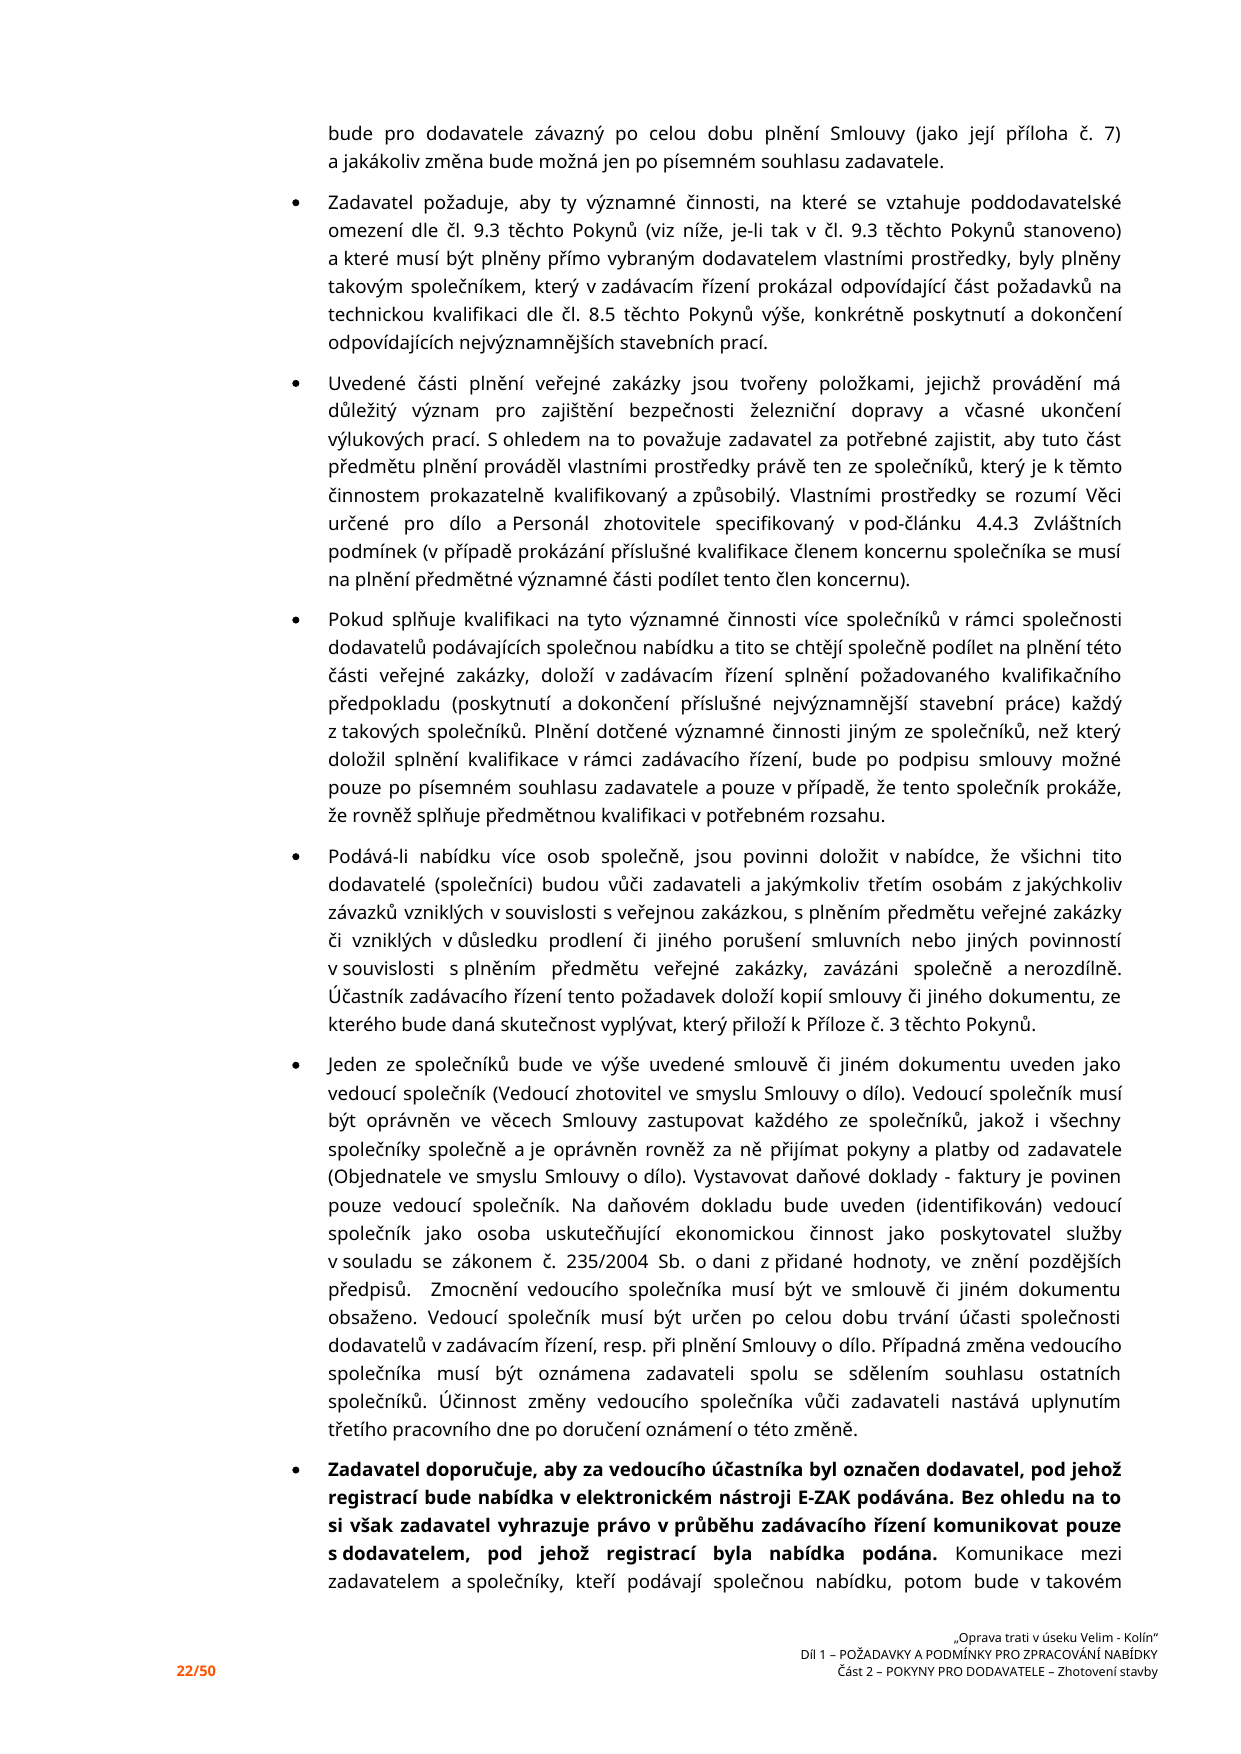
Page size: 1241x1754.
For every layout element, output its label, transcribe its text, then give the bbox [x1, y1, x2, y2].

text Jeden ze společníků bude ve výše uvedené smlouvě či jiném dokumentu uveden jako vedoucí společník (Vedoucí zhotovitel ve smyslu Smlouvy o dílo). Vedoucí společník musí být oprávněn ve věcech Smlouvy zastupovat každého ze společníků, jakož i všechny společníky společně a je oprávněn rovněž za ně přijímat pokyny a platby od zadavatele (Objednatele ve smyslu Smlouvy o dílo). Vystavovat daňové doklady - faktury je povinen pouze vedoucí společník. Na daňovém dokladu bude uveden (identifikován) vedoucí společník jako osoba uskutečňující ekonomickou činnost jako poskytovatel služby v souladu se zákonem č. 235/2004 Sb. o dani z přidané hodnoty, ve znění pozdějších předpisů. Zmocnění vedoucího společníka musí být ve smlouvě či jiném dokumentu obsaženo. Vedoucí společník musí být určen po celou dobu trvání účasti společnosti dodavatelů v zadávacím řízení, resp. při plnění Smlouvy o dílo. Případná změna vedoucího společníka musí být oznámena zadavateli spolu se sdělením souhlasu ostatních společníků. Účinnost změny vedoucího společníka vůči zadavateli nastává uplynutím třetího pracovního dne po doručení oznámení o této změně. [292, 1052, 1122, 1442]
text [292, 1457, 1122, 1594]
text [292, 121, 1122, 174]
text Podává-li nabídku více osob společně, jsou povinni doložit v nabídce, že všichni tito dodavatelé (společníci) budou vůči zadavateli a jakýmkoliv třetím osobám z jakýchkoliv závazků vzniklých v souvislosti s veřejnou zakázkou, s plněním předmětu veřejné zakázky či vzniklých v důsledku prodlení či jiného porušení smluvních nebo jiných povinností v souvislosti s plněním předmětu veřejné zakázky, zavázáni společně a nerozdílně. Účastník zadávacího řízení tento požadavek doloží kopií smlouvy či jiného dokumentu, ze kterého bude daná skutečnost vyplývat, který přiloží k Příloze č. 3 těchto Pokynů. [292, 843, 1122, 1037]
text Uvedené části plnění veřejné zakázky jsou tvořeny položkami, jejichž provádění má důležitý význam pro zajištění bezpečnosti železniční dopravy a včasné ukončení výlukových prací. S ohledem na to považuje zadavatel za potřebné zajistit, aby tuto část předmětu plnění prováděl vlastními prostředky právě ten ze společníků, který je k těmto činnostem prokazatelně kvalifikovaný a způsobilý. Vlastními prostředky se rozumí Věci určené pro dílo a Personál zhotovitele specifikovaný v pod-článku 4.4.3 Zvláštních podmínek (v případě prokázání příslušné kvalifikace členem koncernu společníka se musí na plnění předmětné významné části podílet tento člen koncernu). [292, 370, 1122, 591]
text Zadavatel požaduje, aby ty významné činnosti, na které se vztahuje poddodavatelské omezení dle čl. 9.3 těchto Pokynů (viz níže, je-li tak v čl. 9.3 těchto Pokynů stanoveno) a které musí být plněny přímo vybraným dodavatelem vlastními prostředky, byly plněny takovým společníkem, který v zadávacím řízení prokázal odpovídající část požadavků na technickou kvalifikaci dle čl. 8.5 těchto Pokynů výše, konkrétně poskytnutí a dokončení odpovídajících nejvýznamnějších stavebních prací. [292, 189, 1122, 355]
text Pokud splňuje kvalifikaci na tyto významné činnosti více společníků v rámci společnosti dodavatelů podávajících společnou nabídku a tito se chtějí společně podílet na plnění této části veřejné zakázky, doloží v zadávacím řízení splnění požadovaného kvalifikačního předpokladu (poskytnutí a dokončení příslušné nejvýznamnější stavební práce) každý z takových společníků. Plnění dotčené významné činnosti jiným ze společníků, než který doložil splnění kvalifikace v rámci zadávacího řízení, bude po podpisu smlouvy možné pouze po písemném souhlasu zadavatele a pouze v případě, že tento společník prokáže, že rovněž splňuje předmětnou kvalifikaci v potřebném rozsahu. [292, 606, 1122, 828]
